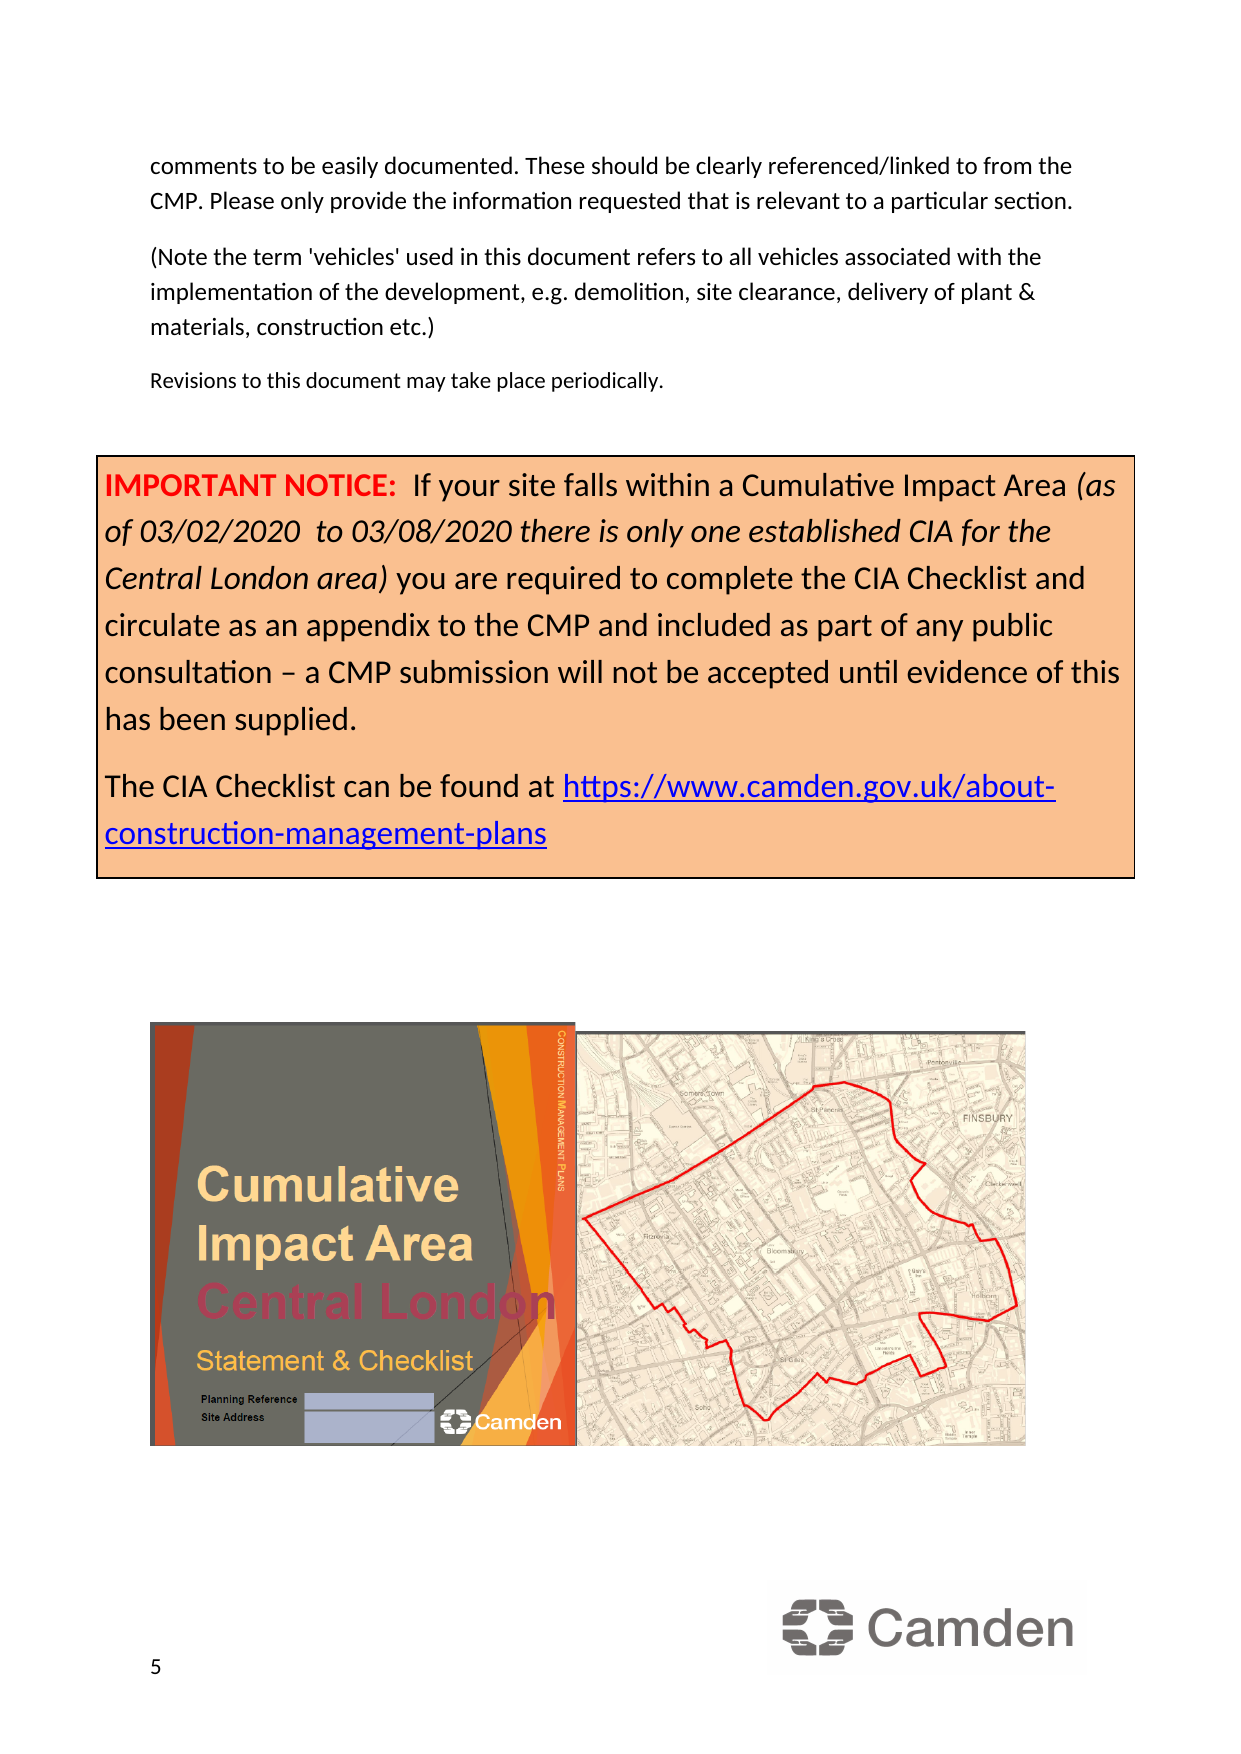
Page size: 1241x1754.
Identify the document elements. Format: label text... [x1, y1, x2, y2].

picture [767, 1580, 1088, 1675]
text (Note the term 'vehicles' used in this document refers to all vehicles associated with the implementation of the development, e.g. demolition, site clearance, delivery of plant & materials, construction etc.) [150, 241, 1090, 341]
text Revisions to this document may take place periodically. [150, 367, 1090, 395]
picture [150, 1022, 1026, 1446]
